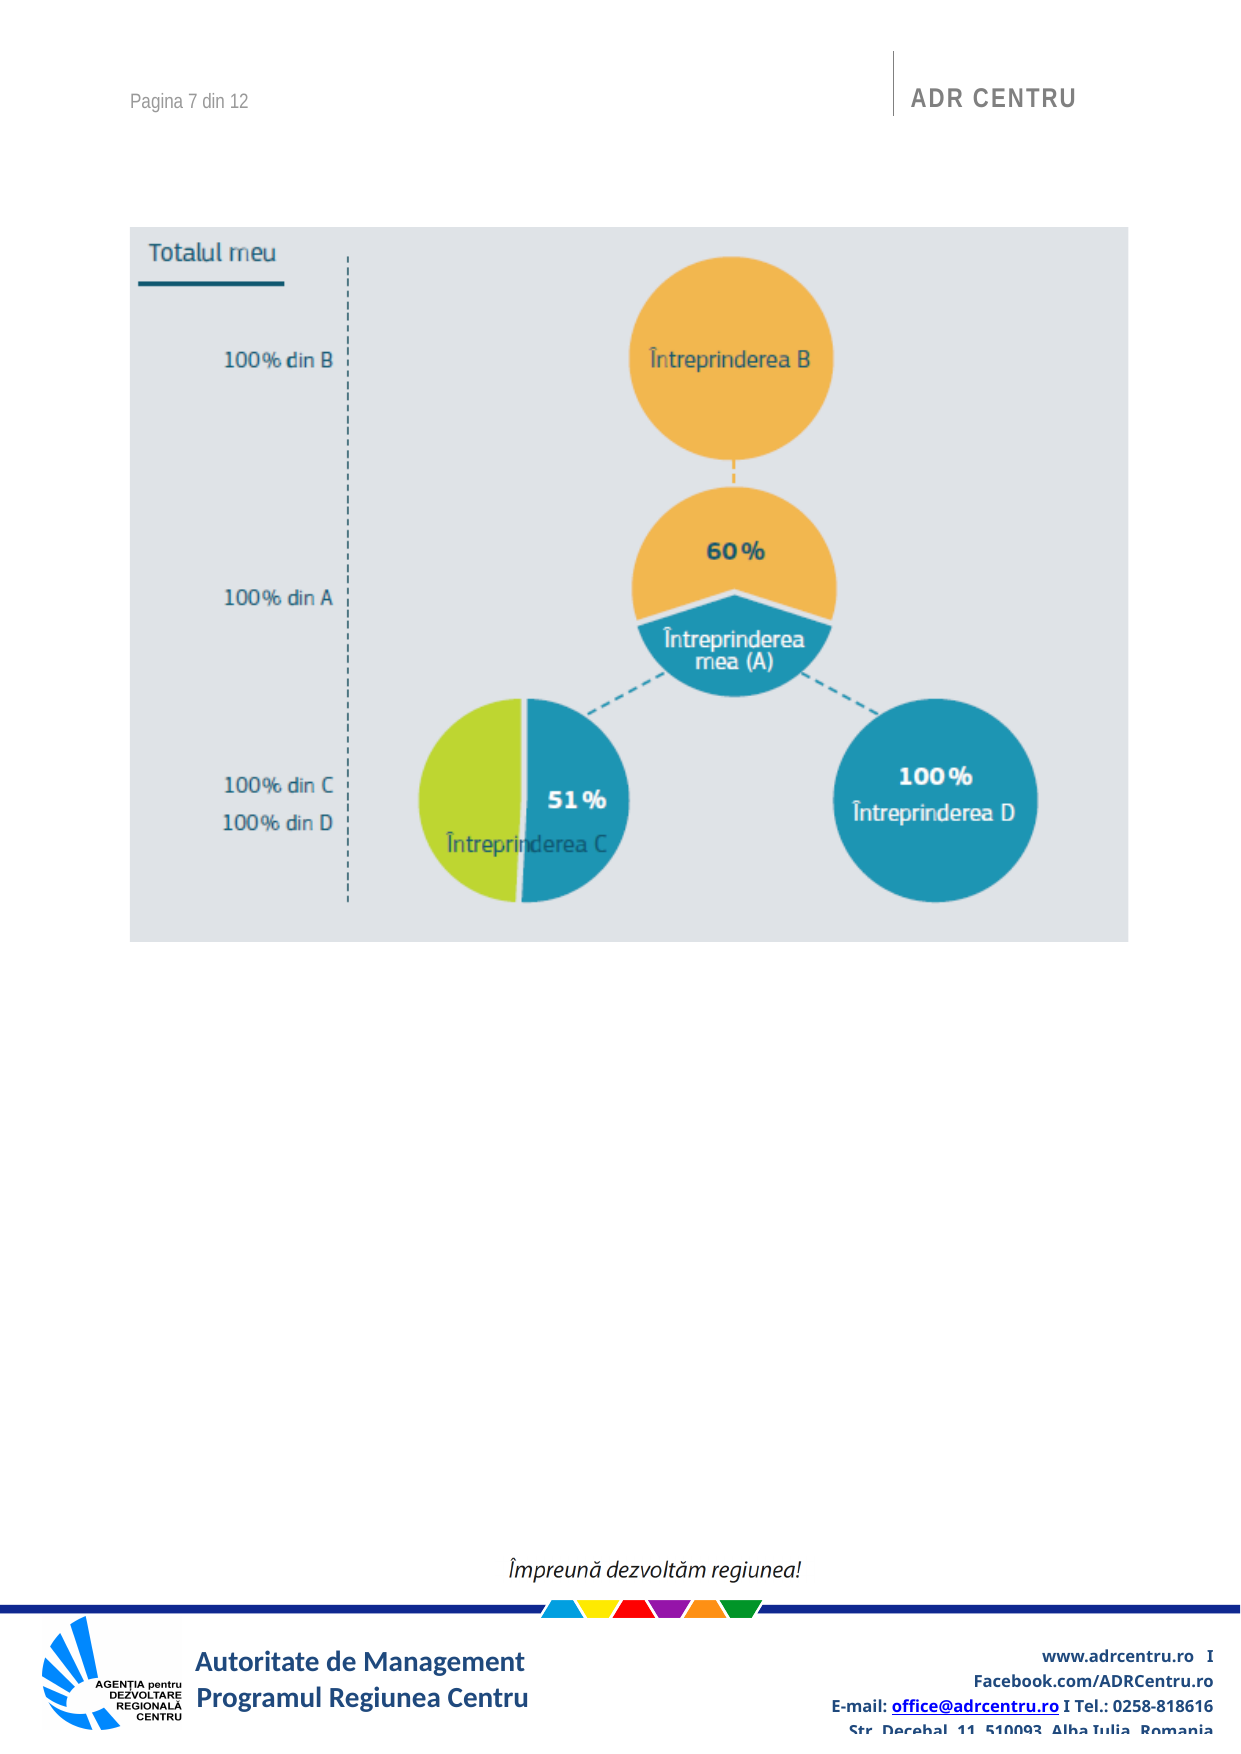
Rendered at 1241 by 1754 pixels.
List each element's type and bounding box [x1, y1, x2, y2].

picture [574, 1600, 1241, 1618]
picture [0, 1600, 550, 1730]
picture [495, 1556, 814, 1583]
